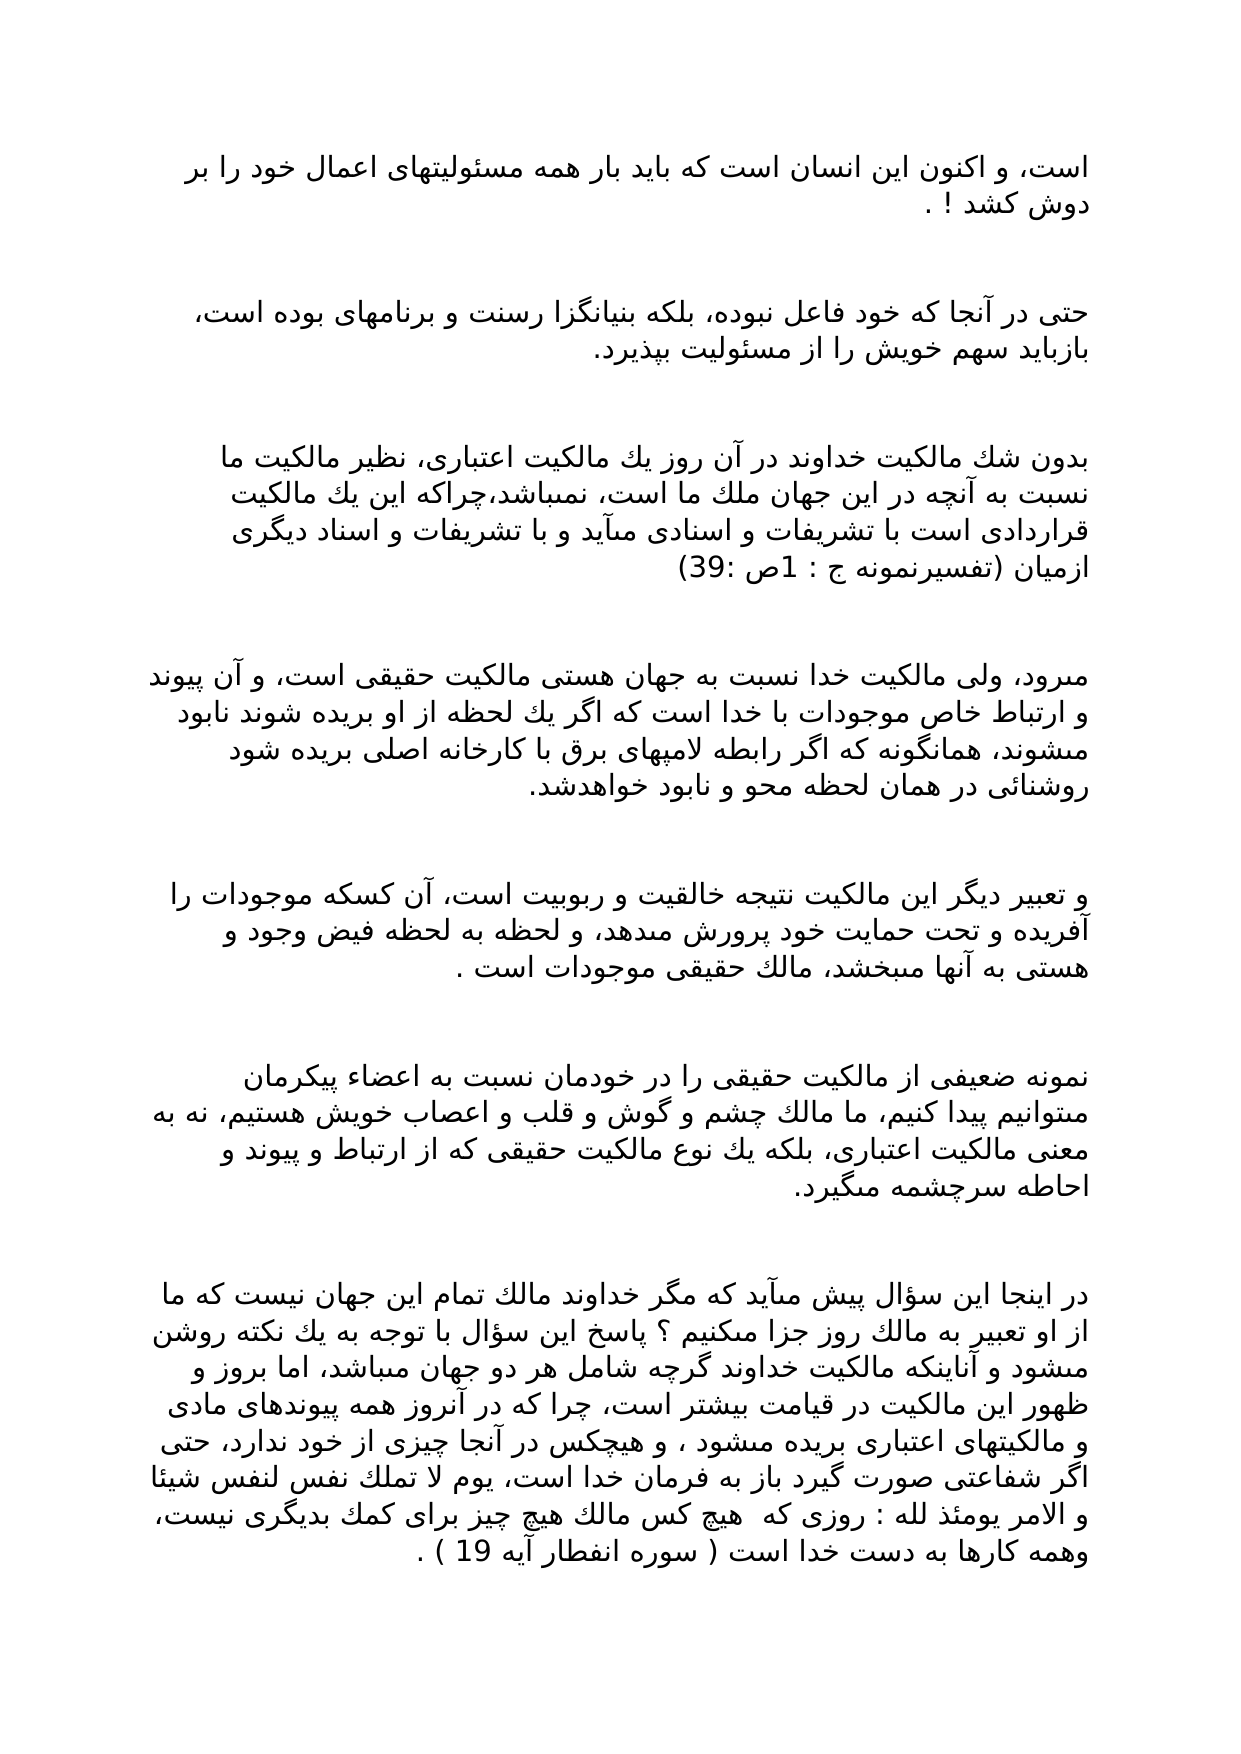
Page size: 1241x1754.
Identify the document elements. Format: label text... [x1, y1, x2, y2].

text حتى در آنجا كه خود فاعل نبوده، بلكه بنيانگزا رسنت و برنامه‏اى بوده است، بازبايد سهم خويش را از مسئوليت بپذيرد. [148, 295, 1090, 366]
text و تعبير ديگر اين مالكيت نتيجه خالقيت و ربوبيت است، آن كسكه موجودات را آفريده و تحت حمايت خود پرورش مى‏دهد، و لحظه به لحظه فيض وجود و هستى به آنها مى‏بخشد، مالك حقيقى موجودات است . [148, 877, 1090, 984]
text در اينجا اين سؤال پيش مى‏آيد كه مگر خداوند مالك تمام اين جهان نيست كه ما از او تعبير به مالك روز جزا مى‏كنيم ؟ پاسخ اين سؤال با توجه به يك نكته روشن مى‏شود و آناينكه مالكيت خداوند گرچه شامل هر دو جهان مى‏باشد، اما بروز و ظهور اين مالكيت در قيامت بيشتر است، چرا كه در آنروز همه پيوندهاى مادى و مالكيتهاى اعتبارى بريده مى‏شود ، و هيچكس در آنجا چيزى از خود ندارد، حتى اگر شفاعتى صورت گيرد باز به فرمان خدا است، يوم لا تملك نفس لنفس شيئا و الامر يومئذ لله : روزى كه هيچ كس مالك هيچ چيز براى كمك بديگرى نيست، وهمه كارها به دست خدا است ( سوره انفطار آيه 19 ) . [148, 1277, 1090, 1568]
text مى‏رود، ولى مالكيت خدا نسبت به جهان هستى مالكيت حقيقى است، و آن پيوند و ارتباط خاص موجودات با خدا است كه اگر يك لحظه از او بريده شوند نابود مى‏شوند، همانگونه كه اگر رابطه لامپهاى برق با كارخانه اصلى بريده شود روشنائى در همان لحظه محو و نابود خواهدشد. [148, 659, 1090, 803]
text نمونه ضعيفى از مالكيت حقيقى را در خودمان نسبت به اعضاء پيكرمان مى‏توانيم پيدا كنيم، ما مالك چشم و گوش و قلب و اعصاب خويش هستيم، نه به معنى مالكيت اعتبارى، بلكه يك نوع مالكيت حقيقى كه از ارتباط و پيوند و احاطه سرچشمه مى‏گيرد. [148, 1059, 1090, 1203]
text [148, 150, 1090, 221]
text بدون شك مالكيت خداوند در آن روز يك مالكيت اعتبارى، نظير مالكيت ما نسبت به آنچه در اين جهان ملك ما است، نمى‏باشد،چراكه اين يك مالكيت قراردادى است با تشريفات و اسنادى مى‏آيد و با تشريفات و اسناد ديگرى ازميان (تفسيرنمونه ج : 1ص :39) [148, 440, 1090, 584]
